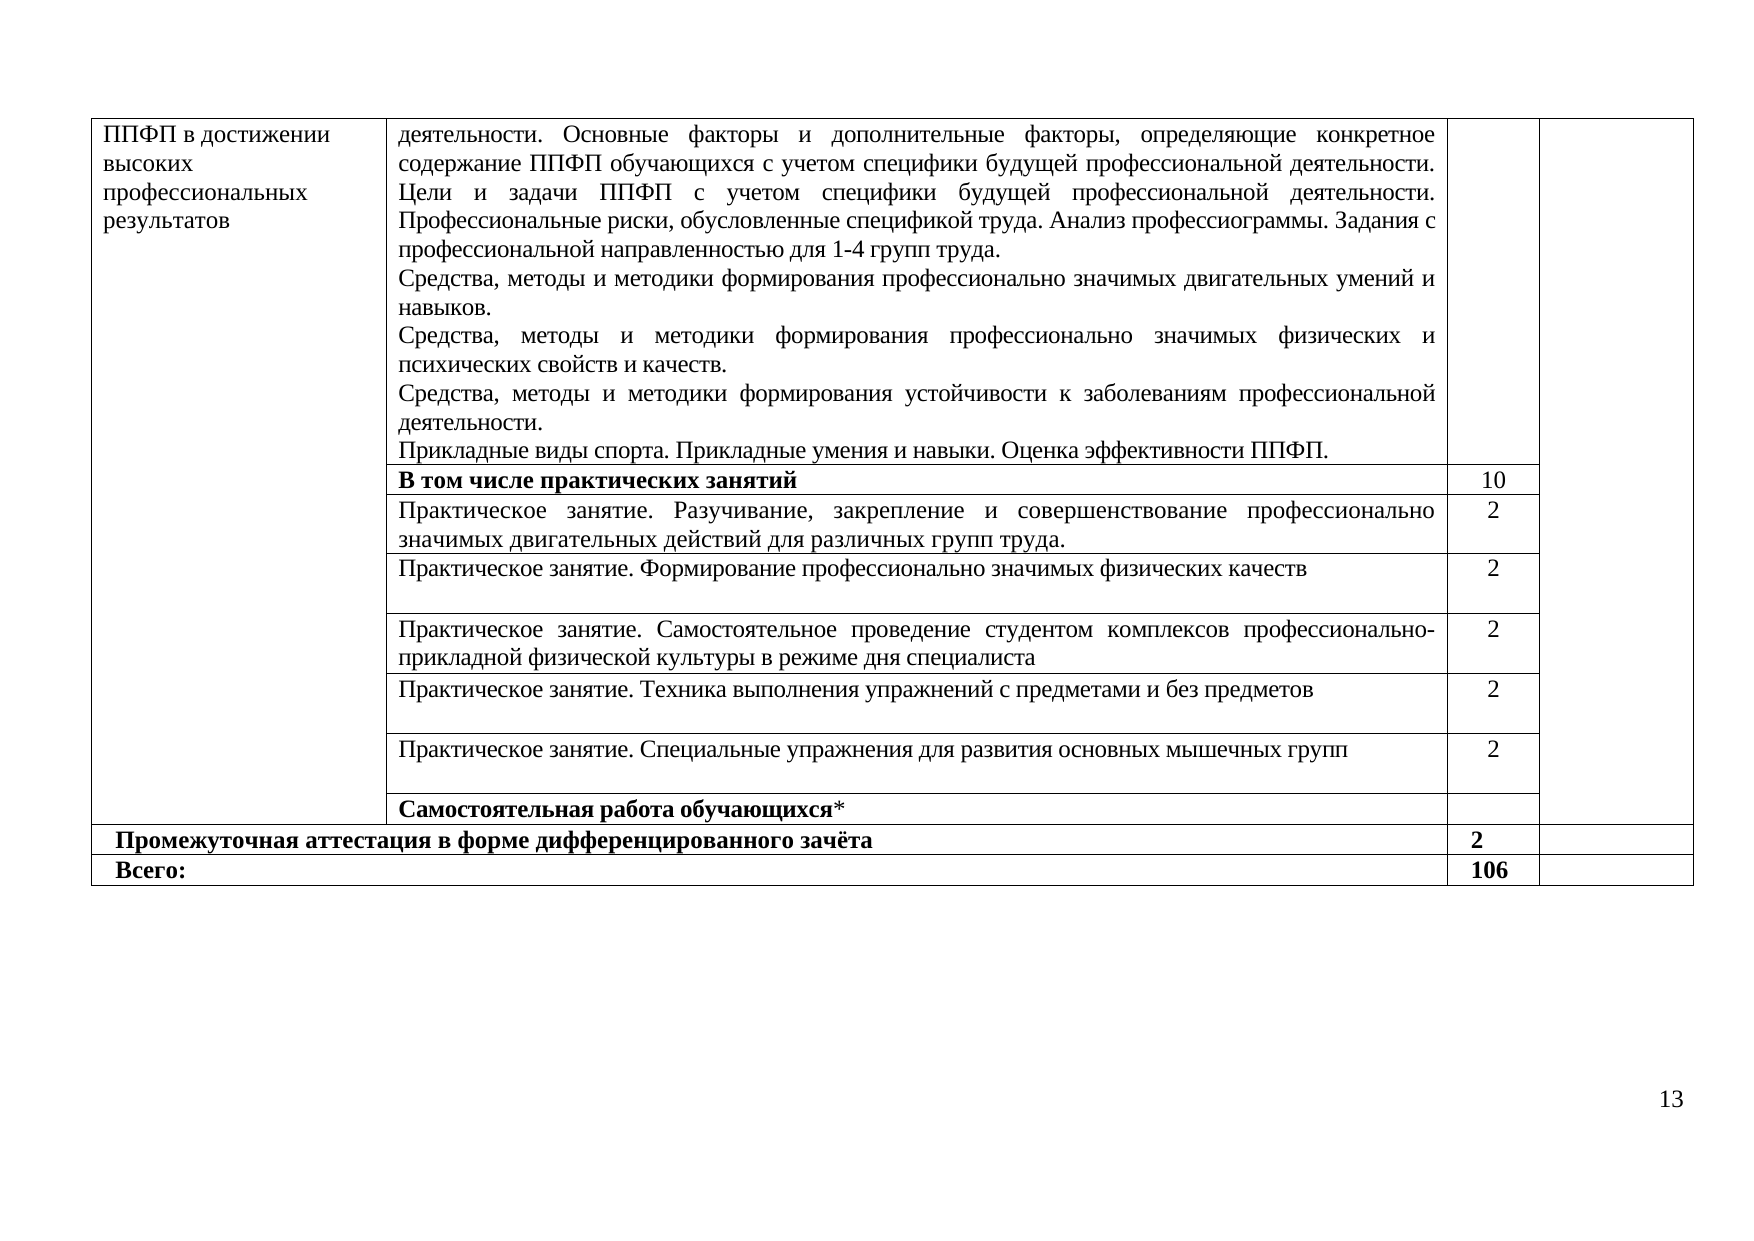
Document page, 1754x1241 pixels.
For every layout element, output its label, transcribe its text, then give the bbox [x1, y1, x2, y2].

table_cell 2 [1448, 734, 1539, 793]
table_cell 2 [1448, 495, 1539, 552]
table_cell Практическое занятие. Формирование профессионально значимых физических качеств [387, 554, 1447, 613]
table_cell 2 [1448, 554, 1539, 613]
table_cell Практическое занятие. Разучивание, закрепление и совершенствование профессионально значимых двигательных действий для различных групп труда. [387, 495, 1447, 552]
table_cell Промежуточная аттестация в форме дифференцированного зачёта [92, 825, 1447, 854]
table_cell 2 [1448, 674, 1539, 733]
table_cell 10 [1448, 465, 1539, 494]
table_cell Всего: [92, 855, 1447, 885]
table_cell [387, 119, 1447, 464]
table_cell Самостоятельная работа обучающихся* [387, 794, 1447, 824]
table_cell [1540, 825, 1693, 854]
table_cell Практическое занятие. Техника выполнения упражнений с предметами и без предметов [387, 674, 1447, 733]
table_cell 2 [1448, 614, 1539, 673]
table_cell Практическое занятие. Самостоятельное проведение студентом комплексов профессионально- прикладной физической культуры в режиме дня специалиста [387, 614, 1447, 673]
table_cell [1448, 794, 1539, 824]
table_cell Практическое занятие. Специальные упражнения для развития основных мышечных групп [387, 734, 1447, 793]
table_cell 2 [1448, 119, 1539, 464]
table_cell 106 [1448, 855, 1539, 885]
table_cell 2 [1448, 825, 1539, 854]
table_cell В том числе практических занятий [387, 465, 1447, 494]
table_cell [1540, 855, 1693, 885]
